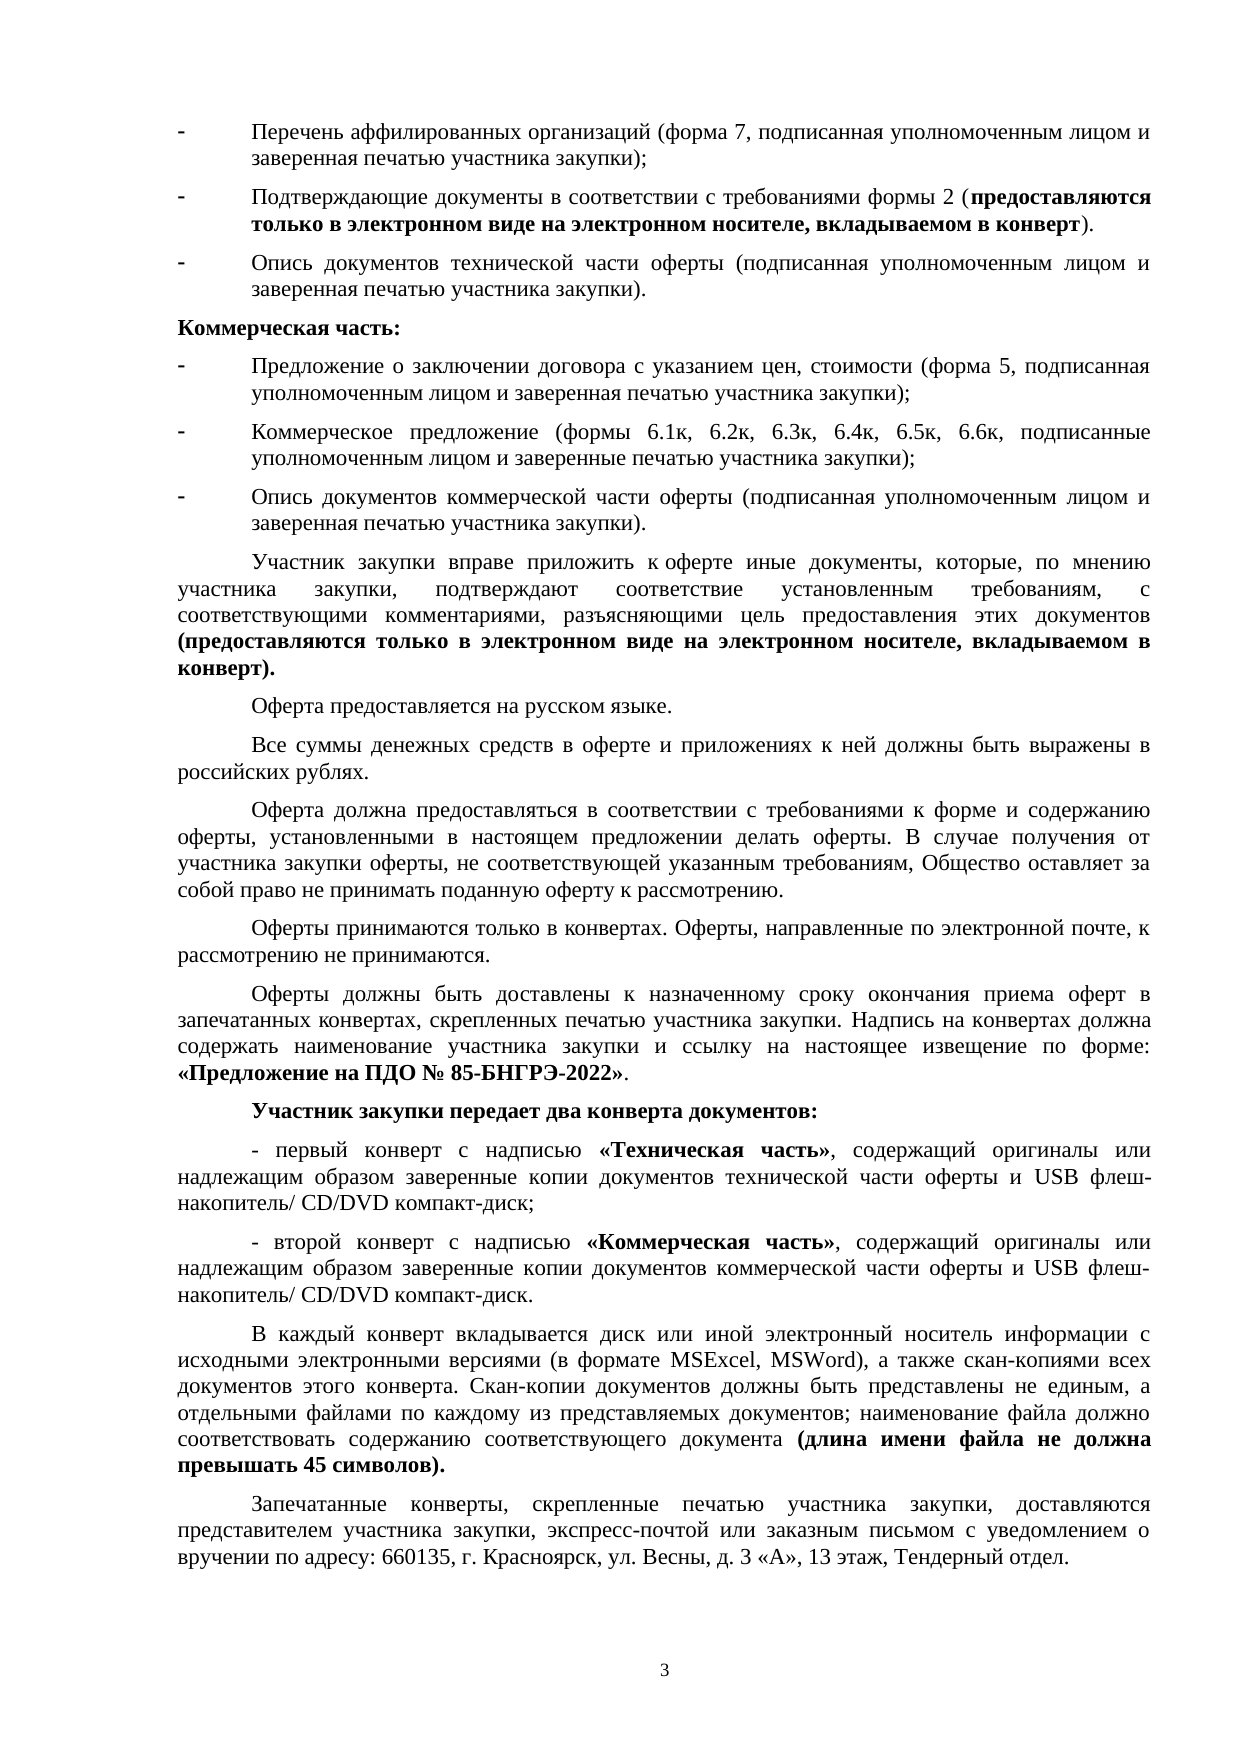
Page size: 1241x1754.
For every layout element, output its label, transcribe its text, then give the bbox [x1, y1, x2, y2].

text Все суммы денежных средств в оферте и приложениях к ней должны быть выражены в российских рублях. [177, 731, 1152, 784]
text Оферты должны быть доставлены к назначенному сроку окончания приема оферт в запечатанных конвертах, скрепленных печатью участника закупки. Надпись на конвертах должна содержать наименование участника закупки и ссылку на настоящее извещение по форме: «Предложение на ПДО № 85-БНГРЭ-2022». [177, 980, 1152, 1085]
list Предложение о заключении договора с указанием цен, стоимости (форма 5, подписанная уполномоченным лицом и заверенная печатью участника закупки); [177, 353, 1152, 405]
text Оферта предоставляется на русском языке. [177, 692, 1152, 719]
text Оферты принимаются только в конвертах. Оферты, направленные по электронной почте, к рассмотрению не принимаются. [177, 914, 1152, 967]
text Оферта должна предоставляться в соответствии с требованиями к форме и содержанию оферты, установленными в настоящем предложении делать оферты. В случае получения от участника закупки оферты, не соответствующей указанным требованиям, Общество оставляет за собой право не принимать поданную оферту к рассмотрению. [177, 797, 1152, 902]
text Коммерческая часть: [177, 314, 1152, 340]
text - второй конверт с надписью «Коммерческая часть», содержащий оригиналы или надлежащим образом заверенные копии документов коммерческой части оферты и USB флеш-накопитель/ CD/DVD компакт-диск. [177, 1228, 1152, 1307]
text Участник закупки вправе приложить к оферте иные документы, которые, по мнению участника закупки, подтверждают соответствие установленным требованиям, с соответствующими комментариями, разъясняющими цель предоставления этих документов (предоставляются только в электронном виде на электронном носителе, вкладываемом в конверт). [177, 548, 1152, 680]
text В каждый конверт вкладывается диск или иной электронный носитель информации с исходными электронными версиями (в формате MSExcel, MSWord), а также скан-копиями всех документов этого конверта. Скан-копии документов должны быть представлены не единым, а отдельными файлами по каждому из представляемых документов; наименование файла должно соответствовать содержанию соответствующего документа (длина имени файла не должна превышать 45 символов). [177, 1319, 1152, 1478]
text Участник закупки передает два конверта документов: [177, 1098, 1152, 1124]
text Запечатанные конверты, скрепленные печатью участника закупки, доставляются представителем участника закупки, экспресс-почтой или заказным письмом с уведомлением о вручении по адресу: 660135, г. Красноярск, ул. Весны, д. 3 «А», 13 этаж, Тендерный отдел. [177, 1490, 1152, 1569]
list Подтверждающие документы в соответствии с требованиями формы 2 (предоставляются только в электронном виде на электронном носителе, вкладываемом в конверт). [177, 183, 1152, 236]
text - первый конверт с надписью «Техническая часть», содержащий оригиналы или надлежащим образом заверенные копии документов технической части оферты и USB флеш-накопитель/ CD/DVD компакт-диск; [177, 1136, 1152, 1216]
list Опись документов технической части оферты (подписанная уполномоченным лицом и заверенная печатью участника закупки). [177, 248, 1152, 301]
list Коммерческое предложение (формы 6.1к, 6.2к, 6.3к, 6.4к, 6.5к, 6.6к, подписанные уполномоченным лицом и заверенные печатью участника закупки); [177, 418, 1152, 471]
list Перечень аффилированных организаций (форма 7, подписанная уполномоченным лицом и заверенная печатью участника закупки); [177, 118, 1152, 171]
list Опись документов коммерческой части оферты (подписанная уполномоченным лицом и заверенная печатью участника закупки). [177, 483, 1152, 536]
